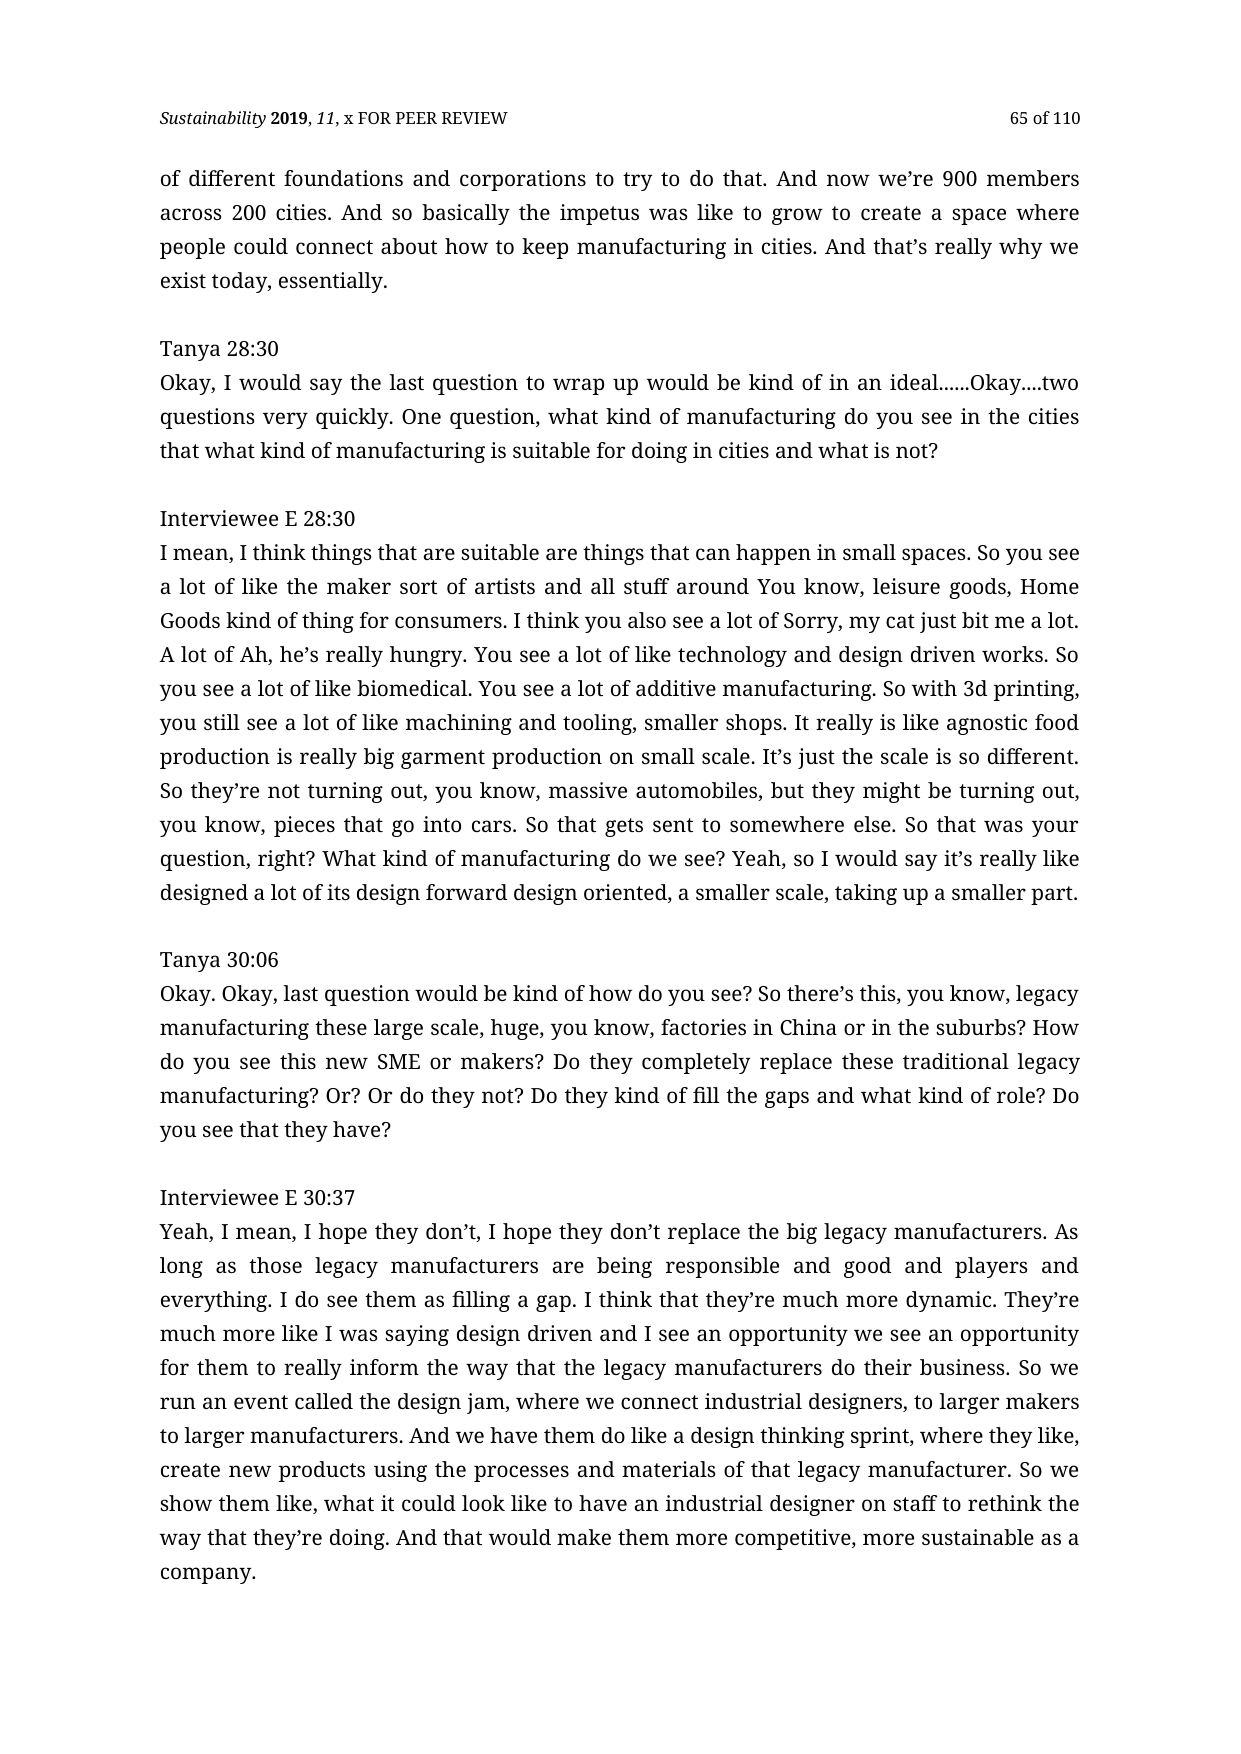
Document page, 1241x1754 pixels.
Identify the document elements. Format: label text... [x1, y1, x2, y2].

text Yeah, I mean, I hope they don’t, I hope they don’t replace the big legacy manufacturers. As long as those legacy manufacturers are being responsible and good and players and everything. I do see them as filling a gap. I think that they’re much more dynamic. They’re much more like I was saying design driven and I see an opportunity we see an opportunity for them to really inform the way that the legacy manufacturers do their business. So we run an event called the design jam, where we connect industrial designers, to larger makers to larger manufacturers. And we have them do like a design thinking sprint, where they like, create new products using the processes and materials of that legacy manufacturer. So we show them like, what it could look like to have an industrial designer on staff to rethink the way that they’re doing. And that would make them more competitive, more sustainable as a company. [159, 1214, 1081, 1588]
text Okay, I would say the last question to wrap up would be kind of in an ideal......Okay....two questions very quickly. One question, what kind of manufacturing do you see in the cities that what kind of manufacturing is suitable for doing in cities and what is not? [159, 366, 1081, 467]
text Interviewee E 30:37 [159, 1181, 1081, 1214]
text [159, 162, 1081, 298]
text Interviewee E 28:30 [159, 501, 1081, 535]
text Tanya 30:06 [159, 943, 1081, 977]
text Tanya 28:30 [159, 332, 1081, 366]
text Okay. Okay, last question would be kind of how do you see? So there’s this, you know, legacy manufacturing these large scale, huge, you know, factories in China or in the suburbs? How do you see this new SME or makers? Do they completely replace these traditional legacy manufacturing? Or? Or do they not? Do they kind of fill the gaps and what kind of role? Do you see that they have? [159, 977, 1081, 1147]
text I mean, I think things that are suitable are things that can happen in small spaces. So you see a lot of like the maker sort of artists and all stuff around You know, leisure goods, Home Goods kind of thing for consumers. I think you also see a lot of Sorry, my cat just bit me a lot. A lot of Ah, he’s really hungry. You see a lot of like technology and design driven works. So you see a lot of like biomedical. You see a lot of additive manufacturing. So with 3d printing, you still see a lot of like machining and tooling, smaller shops. It really is like agnostic food production is really big garment production on small scale. It’s just the scale is so different. So they’re not turning out, you know, massive automobiles, but they might be turning out, you know, pieces that go into cars. So that gets sent to somewhere else. So that was your question, right? What kind of manufacturing do we see? Yeah, so I would say it’s really like designed a lot of its design forward design oriented, a smaller scale, taking up a smaller part. [159, 535, 1081, 909]
